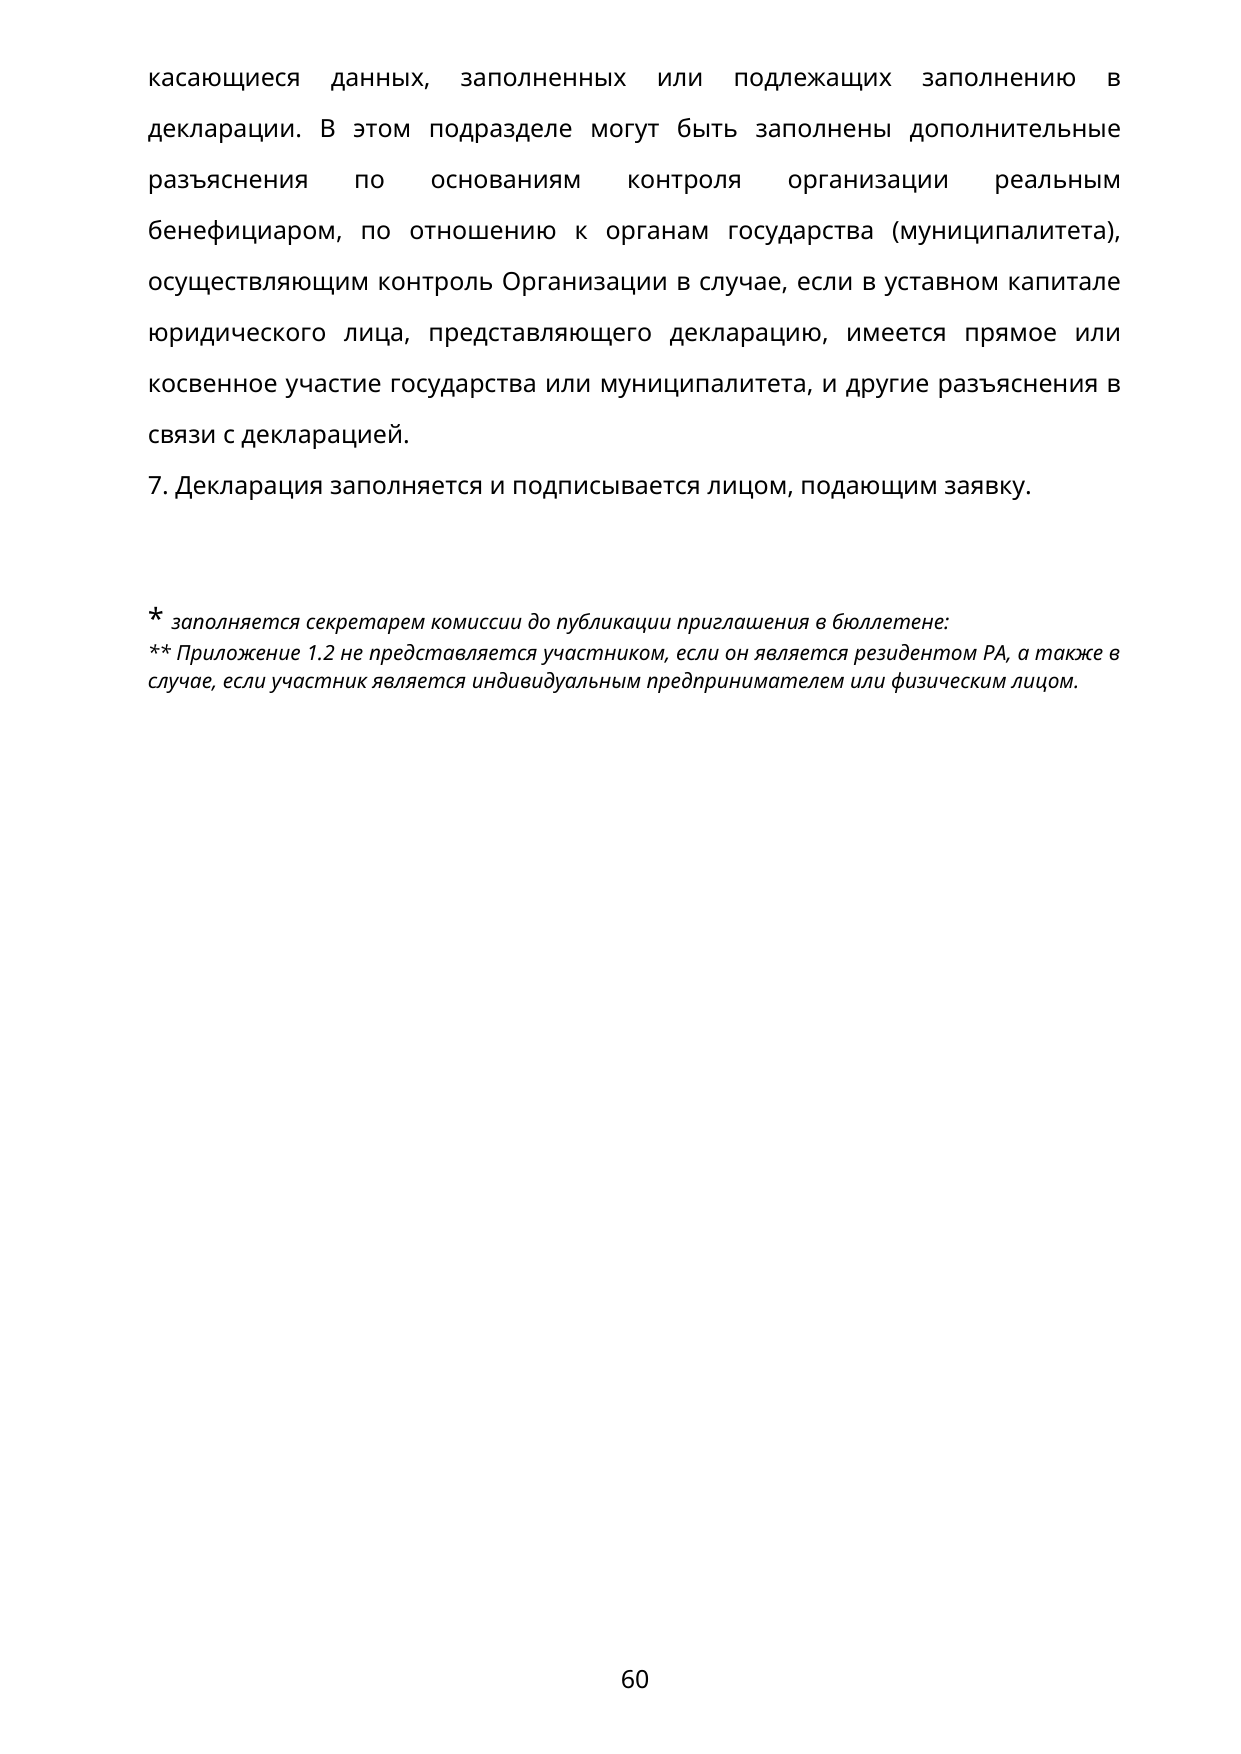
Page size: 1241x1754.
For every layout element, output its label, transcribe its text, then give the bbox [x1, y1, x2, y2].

text ** Приложение 1.2 не представляется участником, если он является резидентом РА, а также в случае, если участник является индивидуальным предпринимателем или физическим лицом. [148, 638, 1122, 694]
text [148, 59, 1122, 451]
text * заполняется секретарем комиссии до публикации приглашения в бюллетене: [148, 598, 1122, 638]
text 7. Декларация заполняется и подписывается лицом, подающим заявку. [148, 467, 1122, 502]
